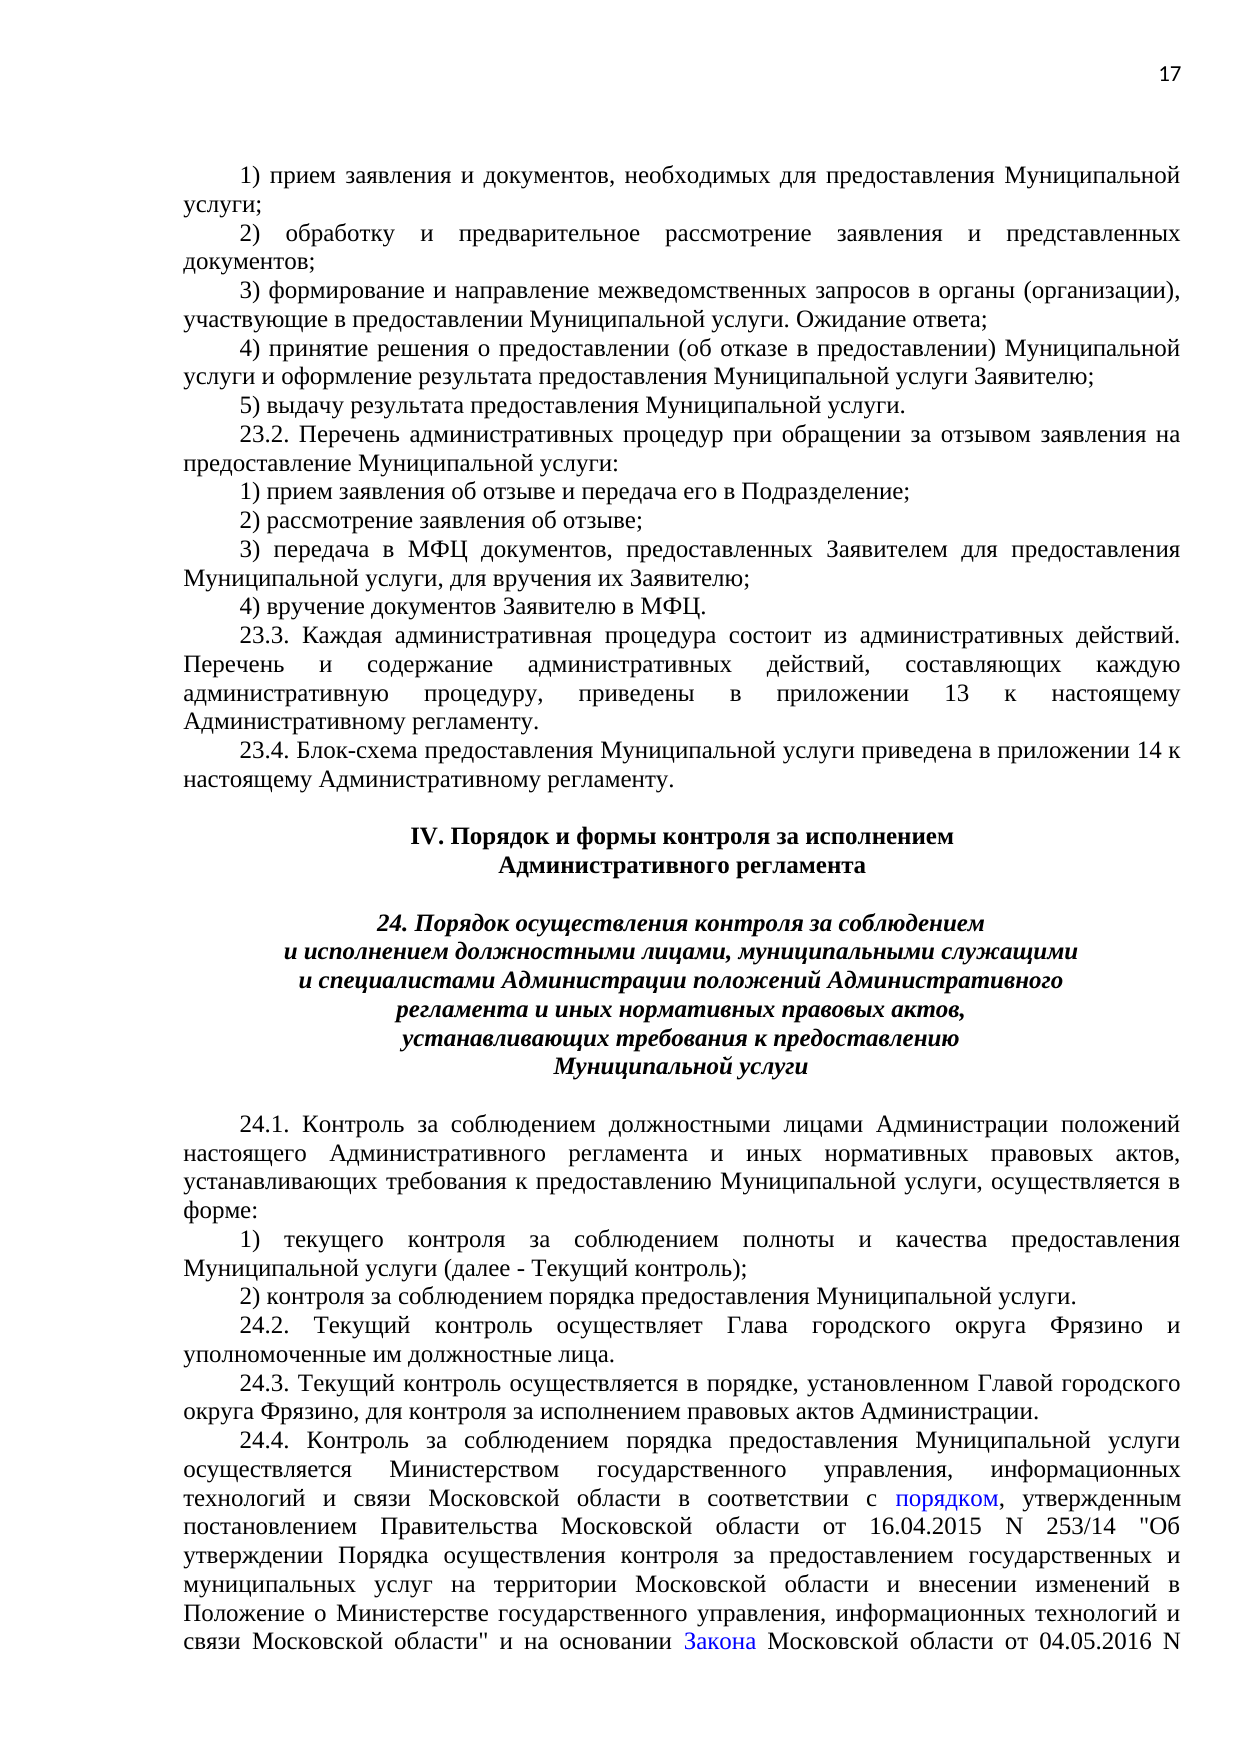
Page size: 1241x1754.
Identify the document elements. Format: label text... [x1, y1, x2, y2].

text 3) передача в МФЦ документов, предоставленных Заявителем для предоставления Муниципальной услуги, для вручения их Заявителю; [183, 534, 1181, 591]
text 24.1. Контроль за соблюдением должностными лицами Администрации положений настоящего Административного регламента и иных нормативных правовых актов, устанавливающих требования к предоставлению Муниципальной услуги, осуществляется в форме: [183, 1109, 1181, 1224]
title Административного регламента [183, 850, 1181, 879]
text 2) контроля за соблюдением порядка предоставления Муниципальной услуги. [183, 1281, 1181, 1310]
text 5) выдачу результата предоставления Муниципальной услуги. [183, 390, 1181, 419]
title и исполнением должностными лицами, муниципальными служащими [183, 936, 1181, 965]
text 1) текущего контроля за соблюдением полноты и качества предоставления Муниципальной услуги (далее - Текущий контроль); [183, 1224, 1181, 1281]
text 23.4. Блок-схема предоставления Муниципальной услуги приведена в приложении 14 к настоящему Административному регламенту. [183, 735, 1181, 793]
text 24.3. Текущий контроль осуществляется в порядке, установленном Главой городского округа Фрязино, для контроля за исполнением правовых актов Администрации. [183, 1368, 1181, 1425]
title регламента и иных нормативных правовых актов, [183, 994, 1181, 1023]
text 1) прием заявления об отзыве и передача его в Подразделение; [183, 476, 1181, 505]
text 23.2. Перечень административных процедур при обращении за отзывом заявления на предоставление Муниципальной услуги: [183, 419, 1181, 476]
text 3) формирование и направление межведомственных запросов в органы (организации), участвующие в предоставлении Муниципальной услуги. Ожидание ответа; [183, 275, 1181, 333]
text 23.3. Каждая административная процедура состоит из административных действий. Перечень и содержание административных действий, составляющих каждую административную процедуру, приведены в приложении 13 к настоящему Административному регламенту. [183, 620, 1181, 735]
text 24.2. Текущий контроль осуществляет Глава городского округа Фрязино и уполномоченные им должностные лица. [183, 1310, 1181, 1368]
title и специалистами Администрации положений Административного [183, 965, 1181, 994]
text 2) рассмотрение заявления об отзыве; [183, 505, 1181, 534]
title IV. Порядок и формы контроля за исполнением [183, 821, 1181, 850]
title устанавливающих требования к предоставлению [183, 1023, 1181, 1051]
title Муниципальной услуги [183, 1051, 1181, 1080]
text 1) прием заявления и документов, необходимых для предоставления Муниципальной услуги; [183, 160, 1181, 218]
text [183, 1425, 1181, 1655]
title 24. Порядок осуществления контроля за соблюдением [183, 908, 1181, 936]
text 4) принятие решения о предоставлении (об отказе в предоставлении) Муниципальной услуги и оформление результата предоставления Муниципальной услуги Заявителю; [183, 333, 1181, 390]
text 4) вручение документов Заявителю в МФЦ. [183, 591, 1181, 620]
text 2) обработку и предварительное рассмотрение заявления и представленных документов; [183, 218, 1181, 275]
